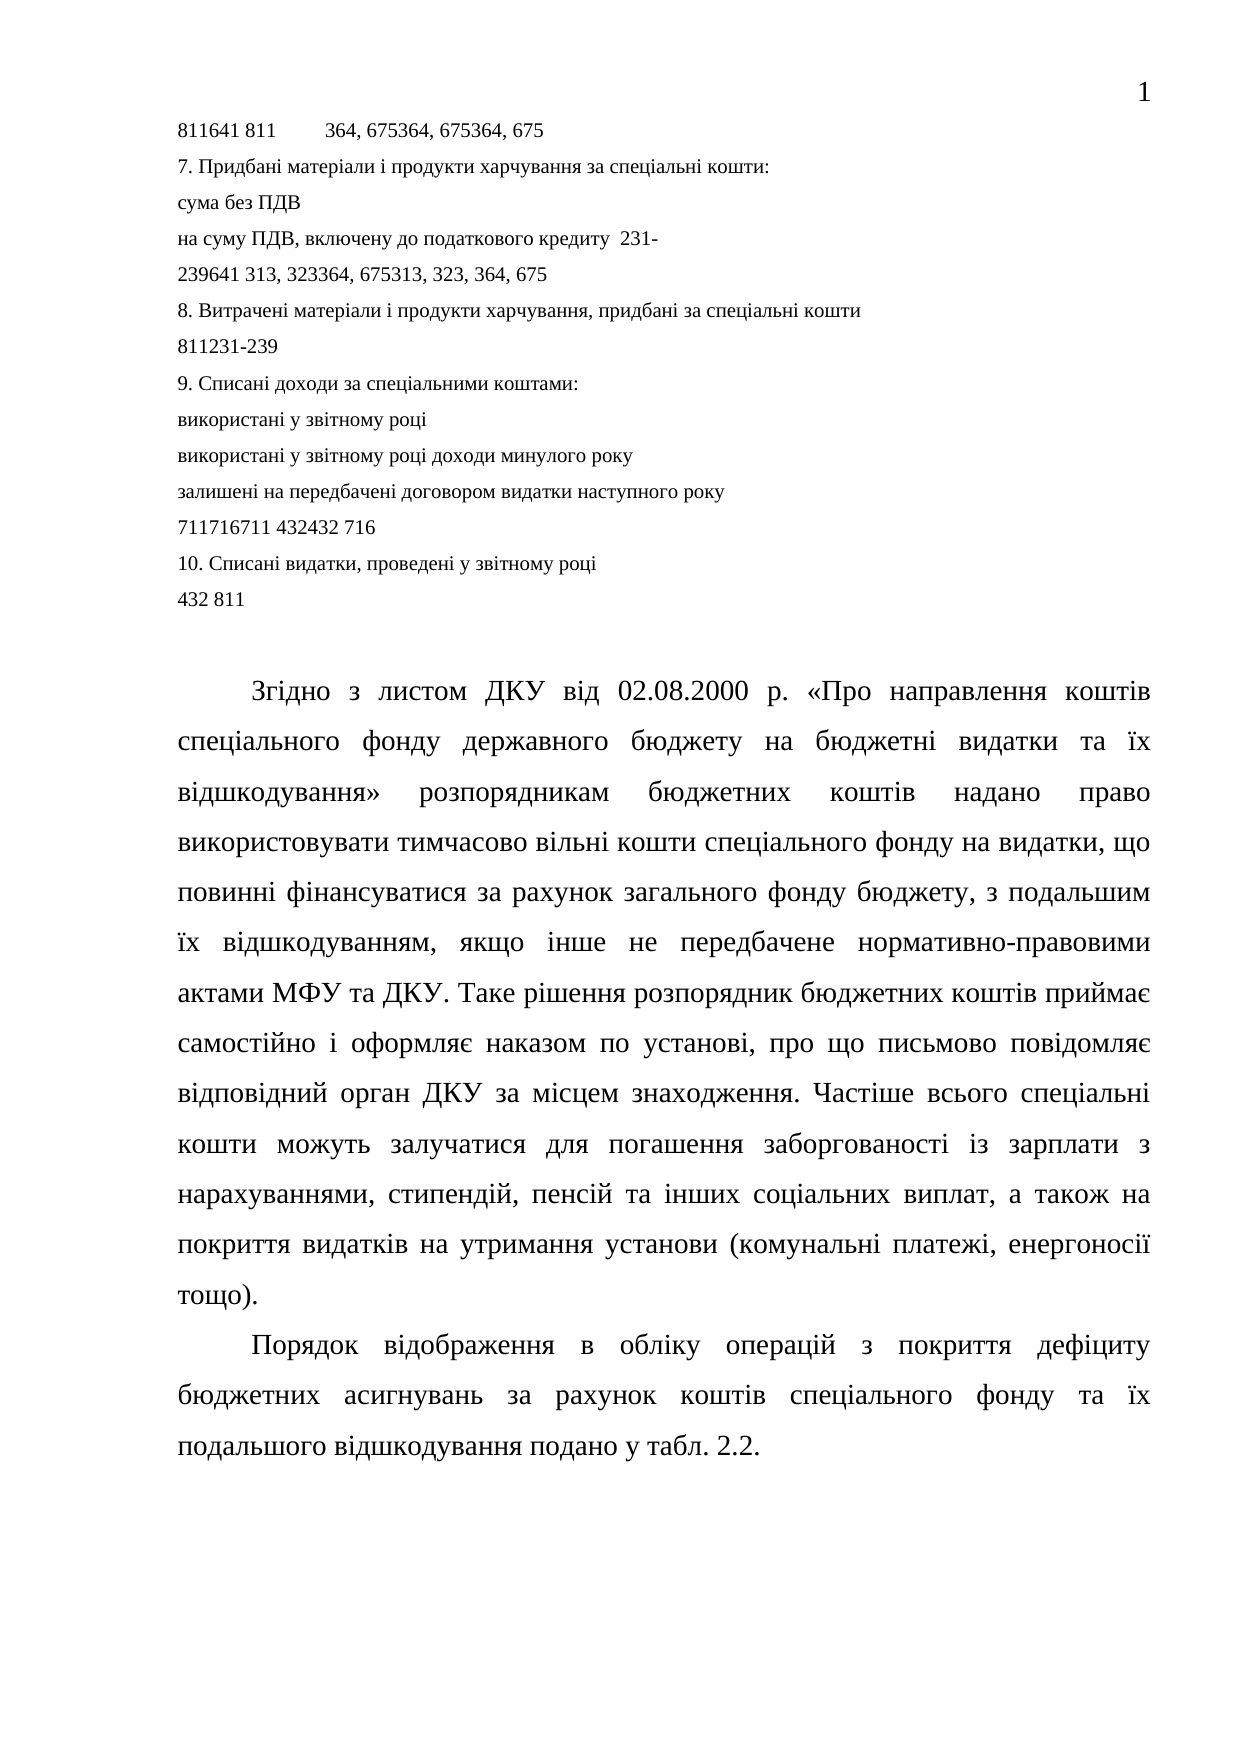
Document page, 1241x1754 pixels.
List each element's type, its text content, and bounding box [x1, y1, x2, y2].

text залишені на передбачені договором видатки наступного року [177, 478, 1152, 503]
text 8. Витрачені матеріали і продукти харчування, придбані за спеціальні кошти [177, 298, 1152, 322]
text 432 811 [177, 587, 1152, 611]
text 711716711 432432 716 [177, 514, 1152, 539]
text на суму ПДВ, включену до податкового кредиту 231- [177, 226, 1152, 250]
text використані у звітному році [177, 406, 1152, 431]
text 811641 811 364, 675364, 675364, 675 [177, 118, 1152, 142]
text сума без ПДВ [177, 190, 1152, 214]
text 10. Списані видатки, проведені у звітному році [177, 551, 1152, 575]
text використані у звітному році доходи минулого року [177, 442, 1152, 467]
text Згідно з листом ДКУ від 02.08.2000 р. «Про направлення коштів спеціального фонду державного бюджету на бюджетні видатки та їх відшкодування» розпорядникам бюджетних коштів надано право використовувати тимчасово вільні кошти спеціального фонду на видатки, що повинні фінансуватися за рахунок загального фонду бюджету, з подальшим їх відшкодуванням, якщо інше не передбачене нормативно-правовими актами МФУ та ДКУ. Таке рішення розпорядник бюджетних коштів приймає самостійно і оформляє наказом по установі, про що письмово повідомляє відповідний орган ДКУ за місцем знаходження. Частіше всього спеціальні кошти можуть залучатися для погашення заборгованості із зарплати з нарахуваннями, стипендій, пенсій та інших соціальних виплат, а також на покриття видатків на утримання установи (комунальні платежі, енергоносії тощо). [177, 673, 1152, 1310]
text 9. Списані доходи за спеціальними коштами: [177, 370, 1152, 394]
text 811231-239 [177, 334, 1152, 358]
text 239641 313, 323364, 675313, 323, 364, 675 [177, 262, 1152, 286]
text Порядок відображення в обліку операцій з покриття дефіциту бюджетних асигнувань за рахунок коштів спеціального фонду та їх подальшого відшкодування подано у табл. 2.2. [177, 1327, 1152, 1461]
text 7. Придбані матеріали і продукти харчування за спеціальні кошти: [177, 154, 1152, 178]
